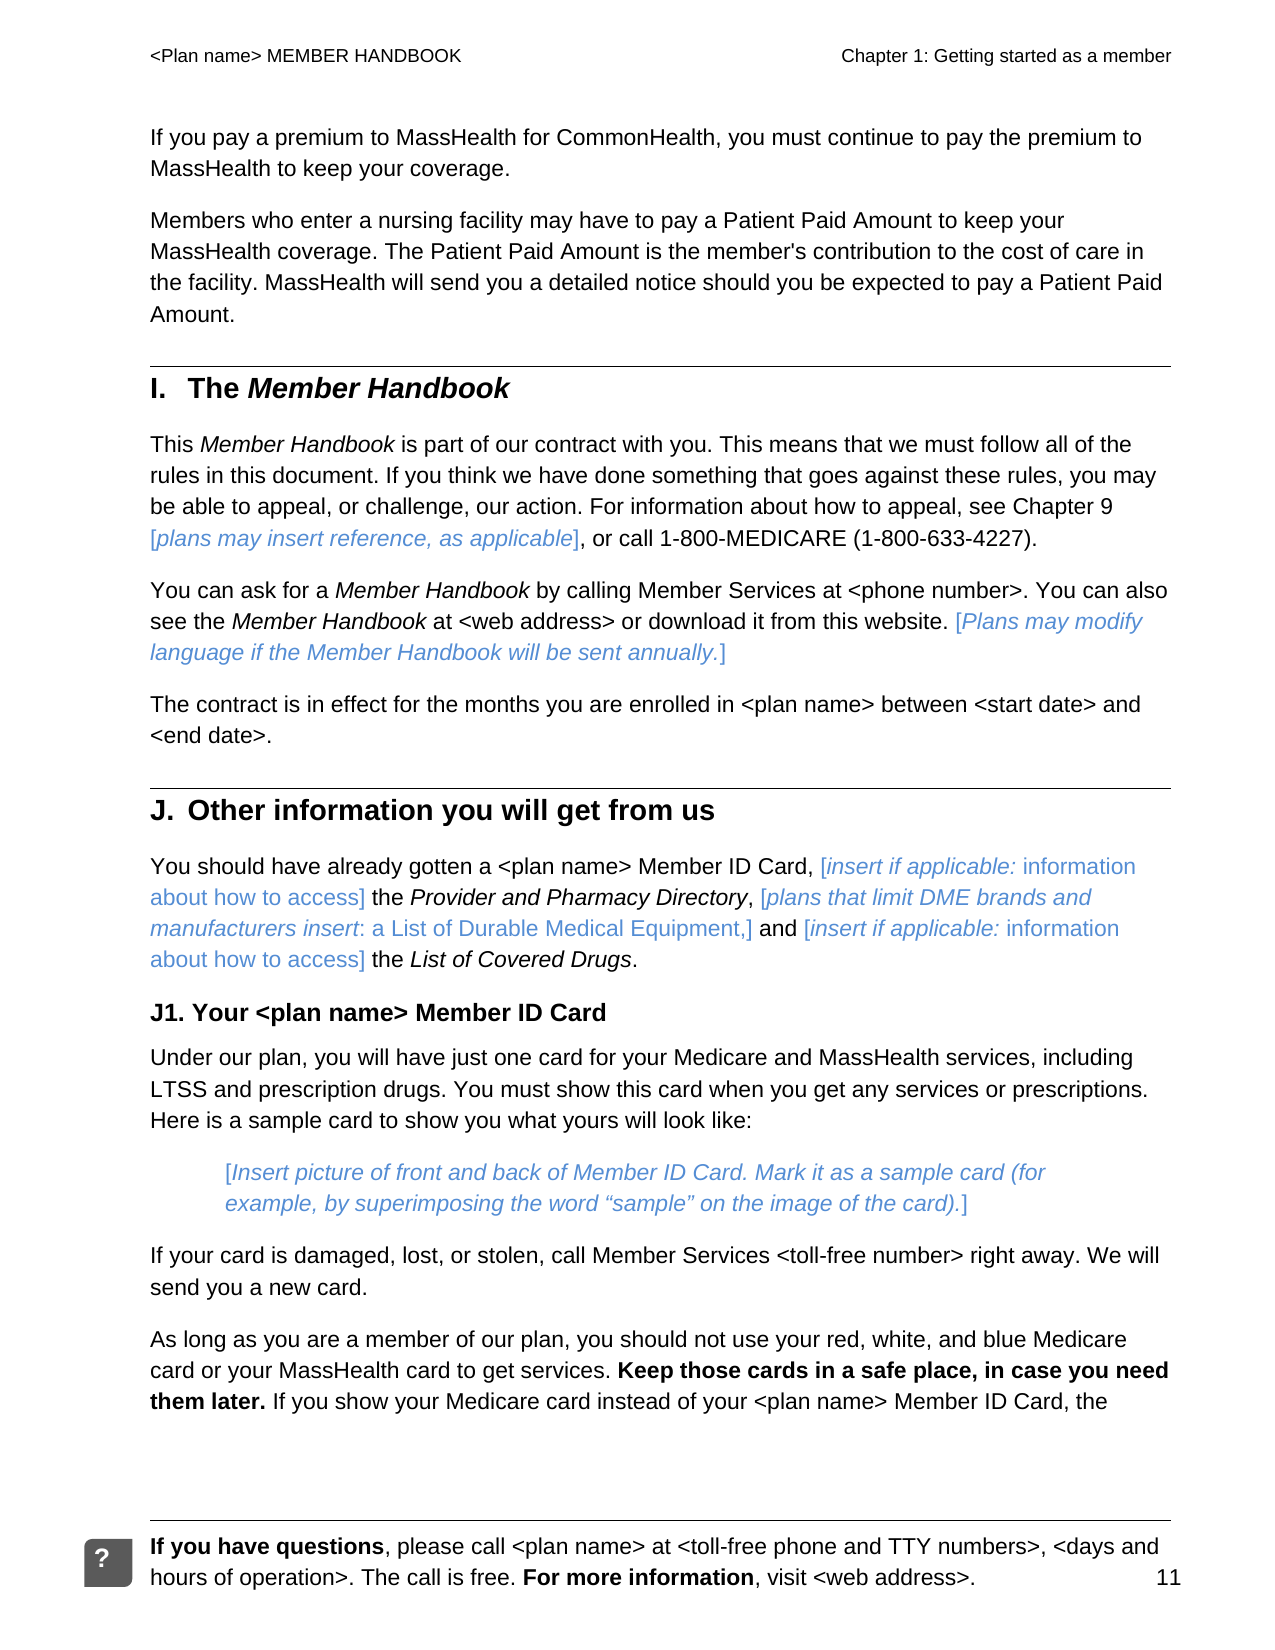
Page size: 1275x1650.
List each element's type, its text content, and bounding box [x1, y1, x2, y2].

text Under our plan, you will have just one card for your Medicare and MassHealth services, including LTSS and prescription drugs. You must show this card when you get any services or prescriptions. Here is a sample card to show you what yours will look like: [150, 1041, 1171, 1134]
text If your card is damaged, lost, or stolen, call Member Services <toll-free number> right away. We will send you a new card. [150, 1239, 1171, 1301]
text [150, 1322, 1171, 1416]
text [Insert picture of front and back of Member ID Card. Mark it as a sample card (for example, by superimposing the word “sample” on the image of the card).] [225, 1155, 1096, 1218]
text You should have already gotten a <plan name> Member ID Card, [insert if applicable: information about how to access] the Provider and Pharmacy Directory, [plans that limit DME brands and manufacturers insert: a List of Durable Medical Equipment,] and [insert if applicable: information about how to access] the List of Covered Drugs. [150, 849, 1171, 974]
subtitle The Member Handbook [150, 367, 1171, 406]
text This Member Handbook is part of our contract with you. This means that we must follow all of the rules in this document. If you think we have done something that goes against these rules, you may be able to appeal, or challenge, our action. For information about how to appeal, see Chapter 9 [plans may insert reference, as applicable], or call 1-800-MEDICARE (1-800-633-4227). [150, 427, 1171, 552]
text Members who enter a nursing facility may have to pay a Patient Paid Amount to keep your MassHealth coverage. The Patient Paid Amount is the member's contribution to the cost of care in the facility. MassHealth will send you a detailed notice should you be expected to pay a Patient Paid Amount. [150, 203, 1171, 328]
subtitle Other information you will get from us [150, 789, 1171, 828]
text If you pay a premium to MassHealth for CommonHealth, you must continue to pay the premium to MassHealth to keep your coverage. [150, 120, 1171, 182]
text The contract is in effect for the months you are enrolled in <plan name> between <start date> and <end date>. [150, 688, 1171, 750]
subtitle J1. Your <plan name> Member ID Card [150, 995, 1096, 1028]
list You can ask for a Member Handbook by calling Member Services at <phone number>. You can also see the Member Handbook at <web address> or download it from this website. [Plans may modify language if the Member Handbook will be sent annually.] [150, 573, 1171, 667]
